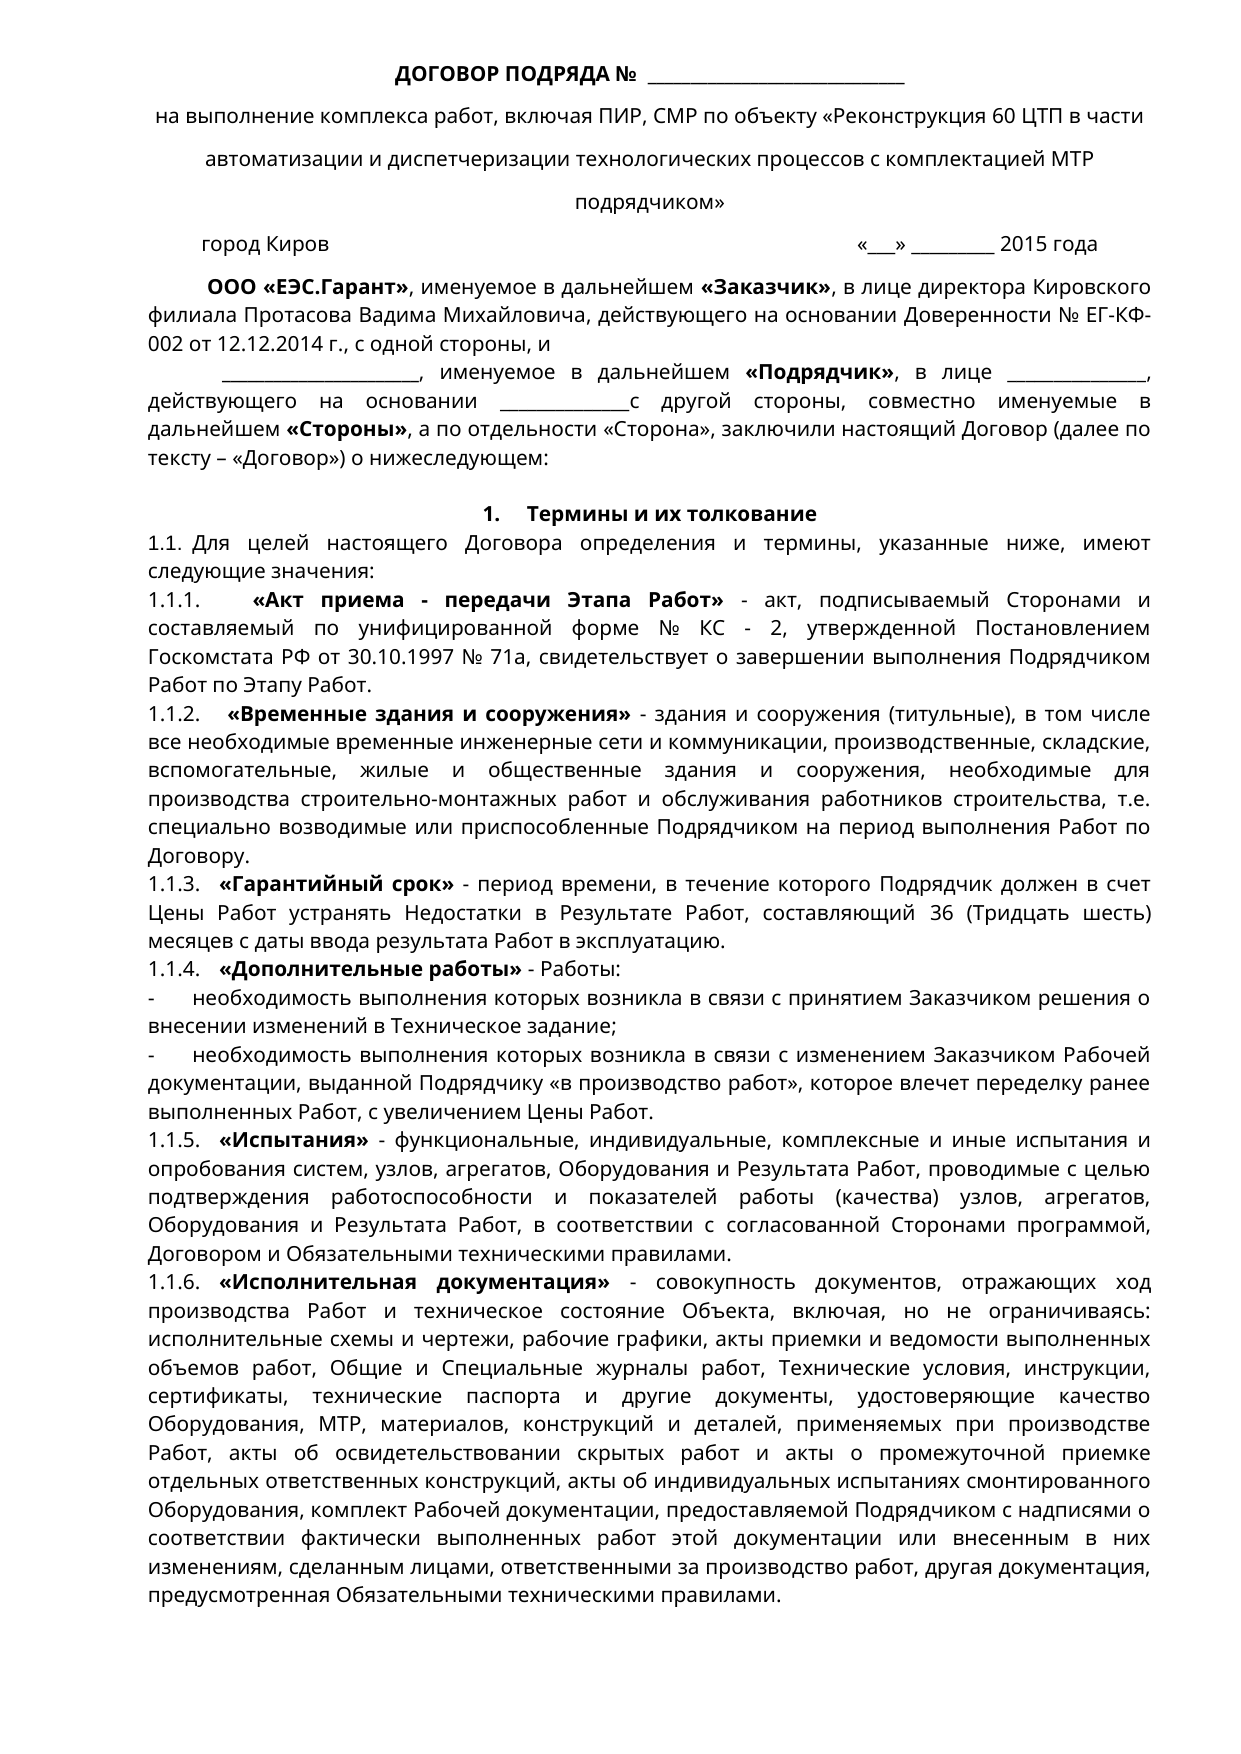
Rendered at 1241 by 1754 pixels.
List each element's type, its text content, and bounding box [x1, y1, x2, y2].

list «Испытания» - функциональные, индивидуальные, комплексные и иные испытания и опробования систем, узлов, агрегатов, Оборудования и Результата Работ, проводимые с целью подтверждения работоспособности и показателей работы (качества) узлов, агрегатов, Оборудования и Результата Работ, в соответствии с согласованной Сторонами программой, Договором и Обязательными техническими правилами. [148, 1125, 1152, 1267]
text _______________________, именуемое в дальнейшем «Подрядчик», в лице _______________, действующего на основании ______________с другой стороны, совместно именуемые в дальнейшем «Стороны», а по отдельности «Сторона», заключили настоящий Договор (далее по тексту – «Договор») о нижеследующем: [148, 357, 1152, 471]
list необходимость выполнения которых возникла в связи с принятием Заказчиком решения о внесении изменений в Техническое задание; [148, 983, 1152, 1040]
list «Исполнительная документация» - совокупность документов, отражающих ход производства Работ и техническое состояние Объекта, включая, но не ограничиваясь: исполнительные схемы и чертежи, рабочие графики, акты приемки и ведомости выполненных объемов работ, Общие и Специальные журналы работ, Технические условия, инструкции, сертификаты, технические паспорта и другие документы, удостоверяющие качество Оборудования, МТР, материалов, конструкций и деталей, применяемых при производстве Работ, акты об освидетельствовании скрытых работ и акты о промежуточной приемке отдельных ответственных конструкций, акты об индивидуальных испытаниях смонтированного Оборудования, комплект Рабочей документации, предоставляемой Подрядчиком с надписями о соответствии фактически выполненных работ этой документации или внесенным в них изменениям, сделанным лицами, ответственными за производство работ, другая документация, предусмотренная Обязательными техническими правилами. [148, 1267, 1152, 1609]
list «Акт приема - передачи Этапа Работ» - акт, подписываемый Сторонами и составляемый по унифицированной форме № КС - 2, утвержденной Постановлением Госкомстата РФ от 30.10.1997 № 71а, свидетельствует о завершении выполнения Подрядчиком Работ по Этапу Работ. [148, 585, 1152, 699]
subtitle Термины и их толкование [148, 499, 1152, 528]
text на выполнение комплекса работ, включая ПИР, СМР по объекту «Реконструкция 60 ЦТП в части автоматизации и диспетчеризации технологических процессов с комплектацией МТР подрядчиком» город Киров «___» _________ 2015 года [148, 102, 1152, 258]
list «Временные здания и сооружения» - здания и сооружения (титульные), в том числе все необходимые временные инженерные сети и коммуникации, производственные, складские, вспомогательные, жилые и общественные здания и сооружения, необходимые для производства строительно-монтажных работ и обслуживания работников строительства, т.е. специально возводимые или приспособленные Подрядчиком на период выполнения Работ по Договору. [148, 699, 1152, 869]
text ООО «ЕЭС.Гарант», именуемое в дальнейшем «Заказчик», в лице директора Кировского филиала Протасова Вадима Михайловича, действующего на основании Доверенности № ЕГ-КФ-002 от 12.12.2014 г., с одной стороны, и [148, 272, 1152, 357]
list «Дополнительные работы» - Работы: [148, 954, 1152, 983]
list Для целей настоящего Договора определения и термины, указанные ниже, имеют следующие значения: [148, 528, 1152, 585]
list необходимость выполнения которых возникла в связи с изменением Заказчиком Рабочей документации, выданной Подрядчику «в производство работ», которое влечет переделку ранее выполненных Работ, с увеличением Цены Работ. [148, 1040, 1152, 1125]
list «Гарантийный срок» - период времени, в течение которого Подрядчик должен в счет Цены Работ устранять Недостатки в Результате Работ, составляющий 36 (Тридцать шесть) месяцев с даты ввода результата Работ в эксплуатацию. [148, 869, 1152, 954]
title Договор подряда № ______________________________ [148, 59, 1152, 87]
